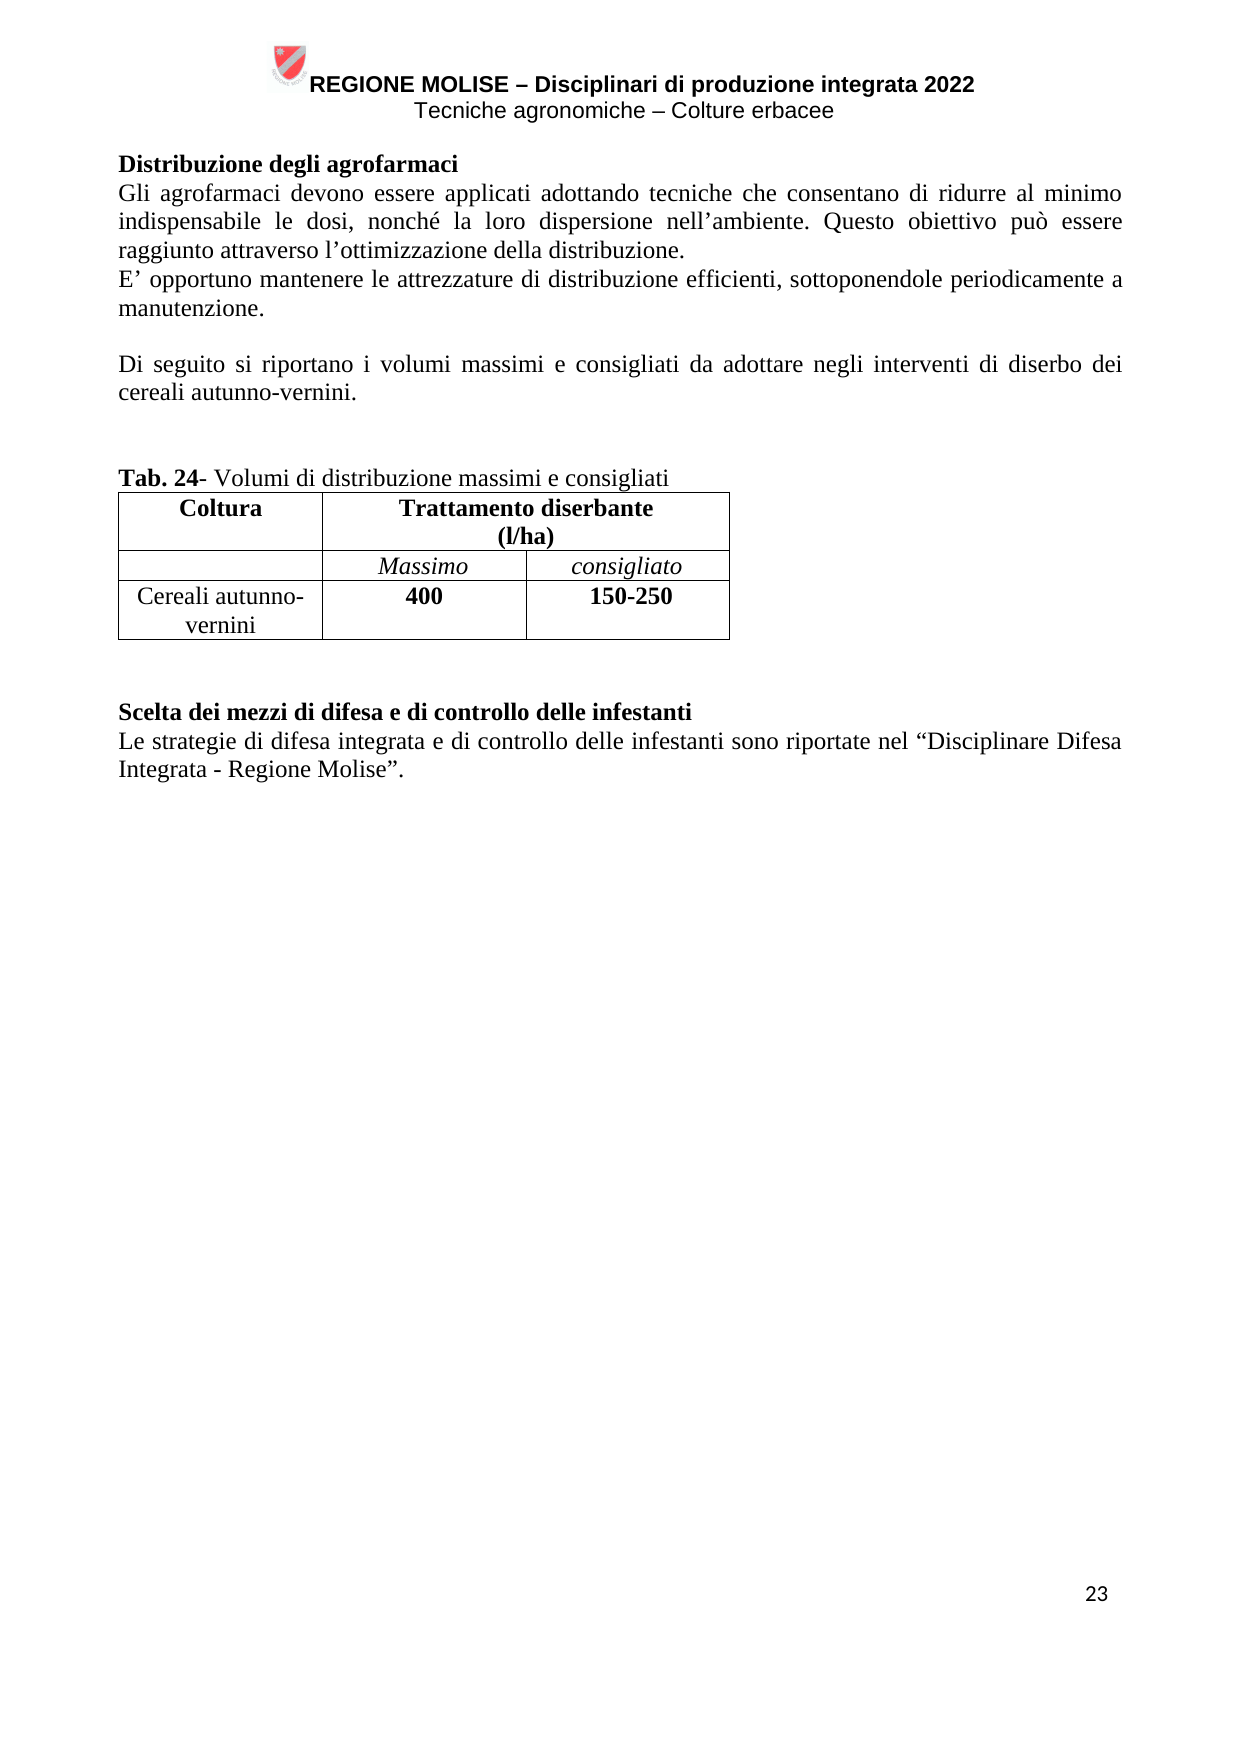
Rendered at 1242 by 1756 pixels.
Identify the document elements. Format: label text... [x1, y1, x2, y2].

table_header Coltura [119, 493, 322, 550]
table_cell consigliato [527, 551, 729, 580]
text Gli agrofarmaci devono essere applicati adottando tecniche che consentano di ridurre al minimo indispensabile le dosi, nonché la loro dispersione nell’ambiente. Questo obiettivo può essere raggiunto attraverso l’ottimizzazione della distribuzione. [118, 178, 1123, 264]
table_cell 150-250 [527, 581, 729, 638]
text Scelta dei mezzi di difesa e di controllo delle infestanti [118, 697, 1123, 726]
text Distribuzione degli agrofarmaci [118, 149, 1123, 178]
table_cell [119, 551, 322, 580]
text Di seguito si riportano i volumi massimi e consigliati da adottare negli interventi di diserbo dei cereali autunno-vernini. [118, 349, 1123, 406]
text Tab. 24- Volumi di distribuzione massimi e consigliati [118, 463, 1123, 492]
table_cell Massimo [323, 551, 526, 580]
text E’ opportuno mantenere le attrezzature di distribuzione efficienti, sottoponendole periodicamente a manutenzione. [118, 264, 1123, 321]
table_cell Cereali autunno-vernini [119, 581, 322, 638]
table_header Trattamento diserbante (l/ha) [323, 493, 729, 550]
text Le strategie di difesa integrata e di controllo delle infestanti sono riportate nel “Disciplinare Difesa Integrata - Regione Molise”. [118, 726, 1123, 783]
table_cell 400 [323, 581, 526, 638]
